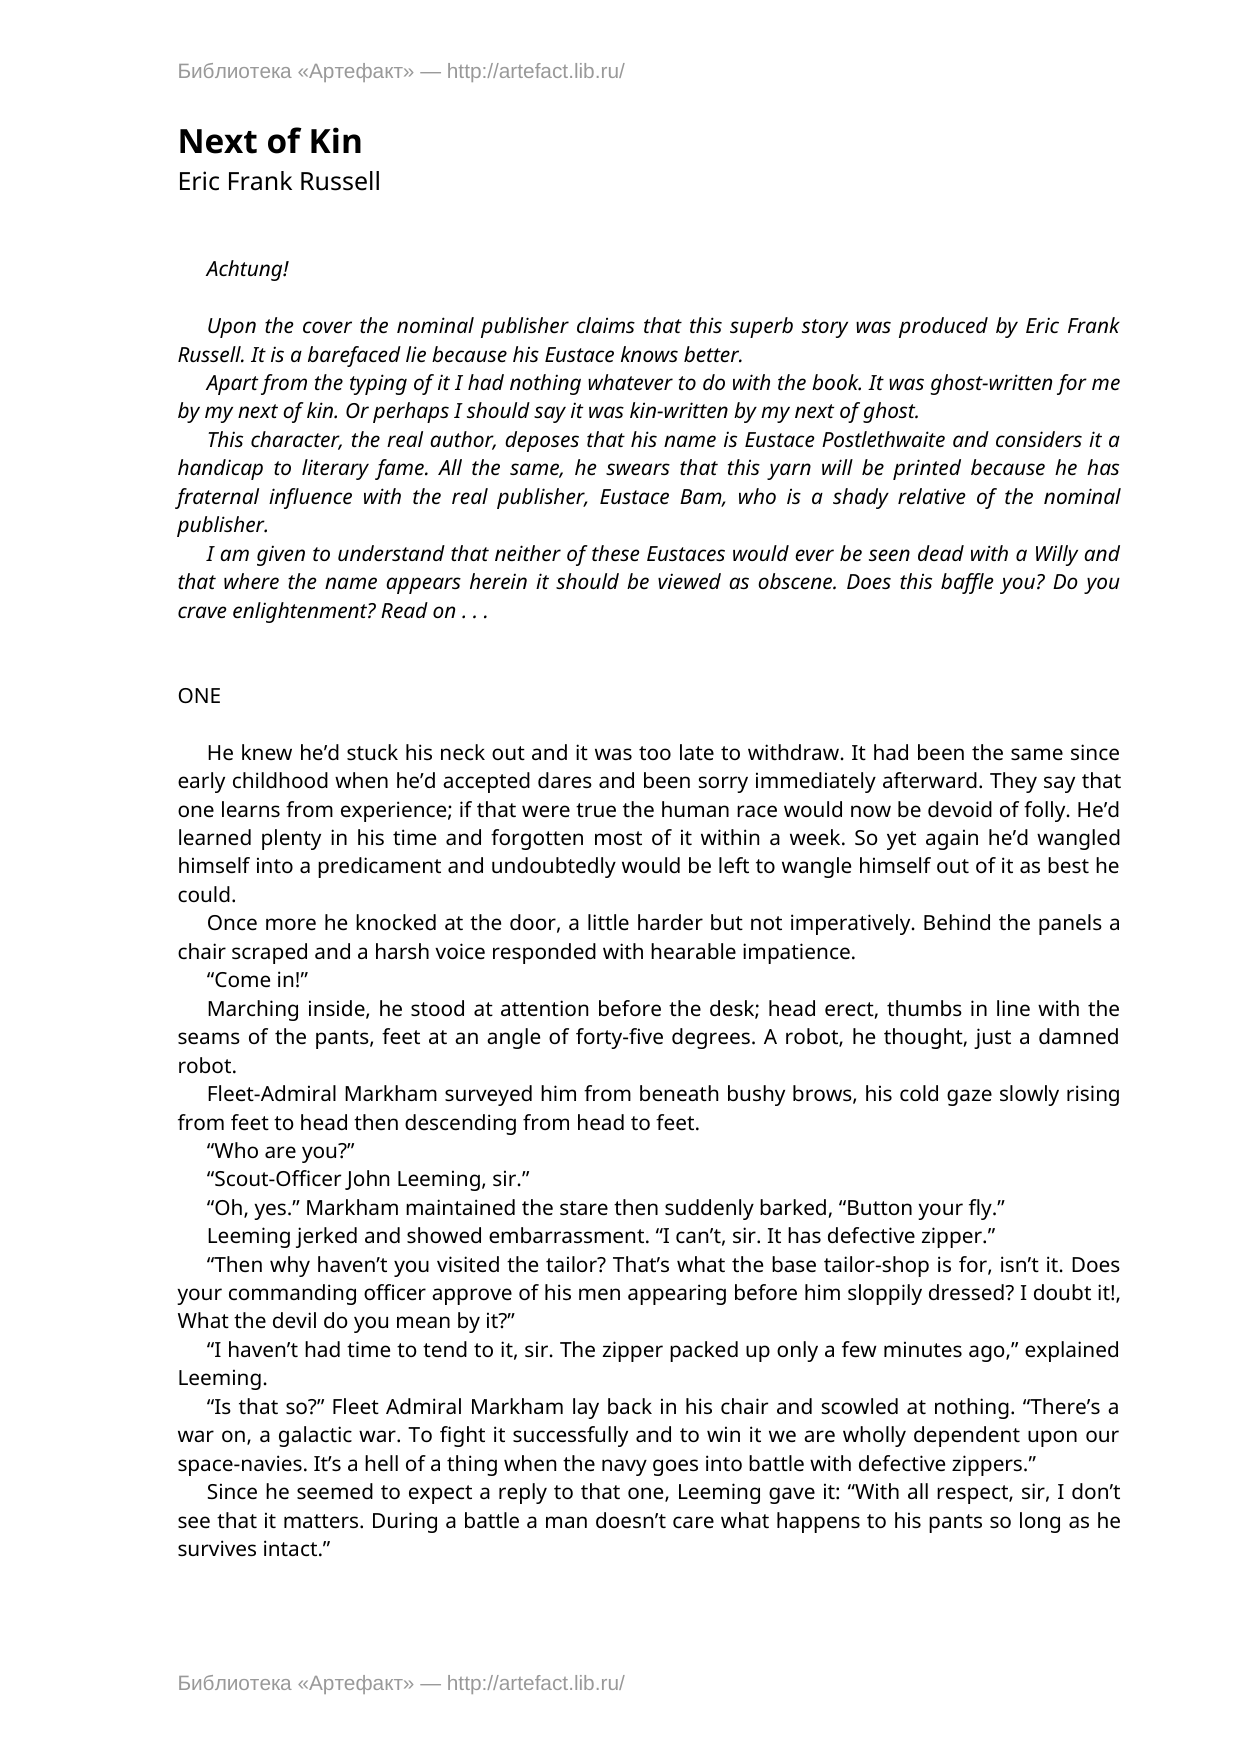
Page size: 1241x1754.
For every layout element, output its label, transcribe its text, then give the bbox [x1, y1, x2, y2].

text Fleet-Admiral Markham surveyed him from beneath bushy brows, his cold gaze slowly rising from feet to head then descending from head to feet. [177, 1079, 1122, 1136]
text Once more he knocked at the door, a little harder but not imperatively. Behind the panels a chair scraped and a harsh voice responded with hearable impatience. [177, 908, 1122, 965]
text This character, the real author, deposes that his name is Eustace Postlethwaite and considers it a handicap to literary fame. All the same, he swears that this yarn will be printed because he has fraternal influence with the real publisher, Eustace Bam, who is a shady relative of the nominal publisher. [177, 425, 1122, 539]
text “Who are you?” [177, 1136, 1122, 1164]
text “Is that so?” Fleet Admiral Markham lay back in his chair and scowled at nothing. “There’s a war on, a galactic war. To fight it successfully and to win it we are wholly dependent upon our space-navies. It’s a hell of a thing when the navy goes into battle with defective zippers.” [177, 1392, 1122, 1477]
text “I haven’t had time to tend to it, sir. The zipper packed up only a few minutes ago,” explained Leeming. [177, 1335, 1122, 1392]
text I am given to understand that neither of these Eustaces would ever be seen dead with a Willy and that where the name appears herein it should be viewed as obscene. Does this baffle you? Do you crave enlightenment? Read on . . . [177, 539, 1122, 624]
text “Scout-Officer John Leeming, sir.” [177, 1164, 1122, 1193]
text Upon the cover the nominal publisher claims that this superb story was produced by Eric Frank Russell. It is a barefaced lie because his Eustace knows better. [177, 311, 1122, 368]
text “Come in!” [177, 965, 1122, 994]
text Eric Frank Russell [177, 163, 1122, 198]
text Next of Kin [177, 118, 1122, 163]
text Apart from the typing of it I had nothing whatever to do with the book. It was ghost-written for me by my next of kin. Or perhaps I should say it was kin-written by my next of ghost. [177, 368, 1122, 425]
text Achtung! [177, 254, 1122, 283]
text Since he seemed to expect a reply to that one, Leeming gave it: “With all respect, sir, I don’t see that it matters. During a battle a man doesn’t care what happens to his pants so long as he survives intact.” [177, 1477, 1122, 1563]
text ONE [177, 681, 1122, 709]
text “Oh, yes.” Markham maintained the stare then suddenly barked, “Button your fly.” [177, 1193, 1122, 1221]
text Leeming jerked and showed embarrassment. “I can’t, sir. It has defective zipper.” [177, 1221, 1122, 1250]
text “Then why haven’t you visited the tailor? That’s what the base tailor-shop is for, isn’t it. Does your commanding officer approve of his men appearing before him sloppily dressed? I doubt it!, What the devil do you mean by it?” [177, 1250, 1122, 1335]
text Marching inside, he stood at attention before the desk; head erect, thumbs in line with the seams of the pants, feet at an angle of forty-five degrees. A robot, he thought, just a damned robot. [177, 994, 1122, 1079]
text He knew he’d stuck his neck out and it was too late to withdraw. It had been the same since early childhood when he’d accepted dares and been sorry immediately afterward. They say that one learns from experience; if that were true the human race would now be devoid of folly. He’d learned plenty in his time and forgotten most of it within a week. So yet again he’d wangled himself into a predicament and undoubtedly would be left to wangle himself out of it as best he could. [177, 738, 1122, 908]
